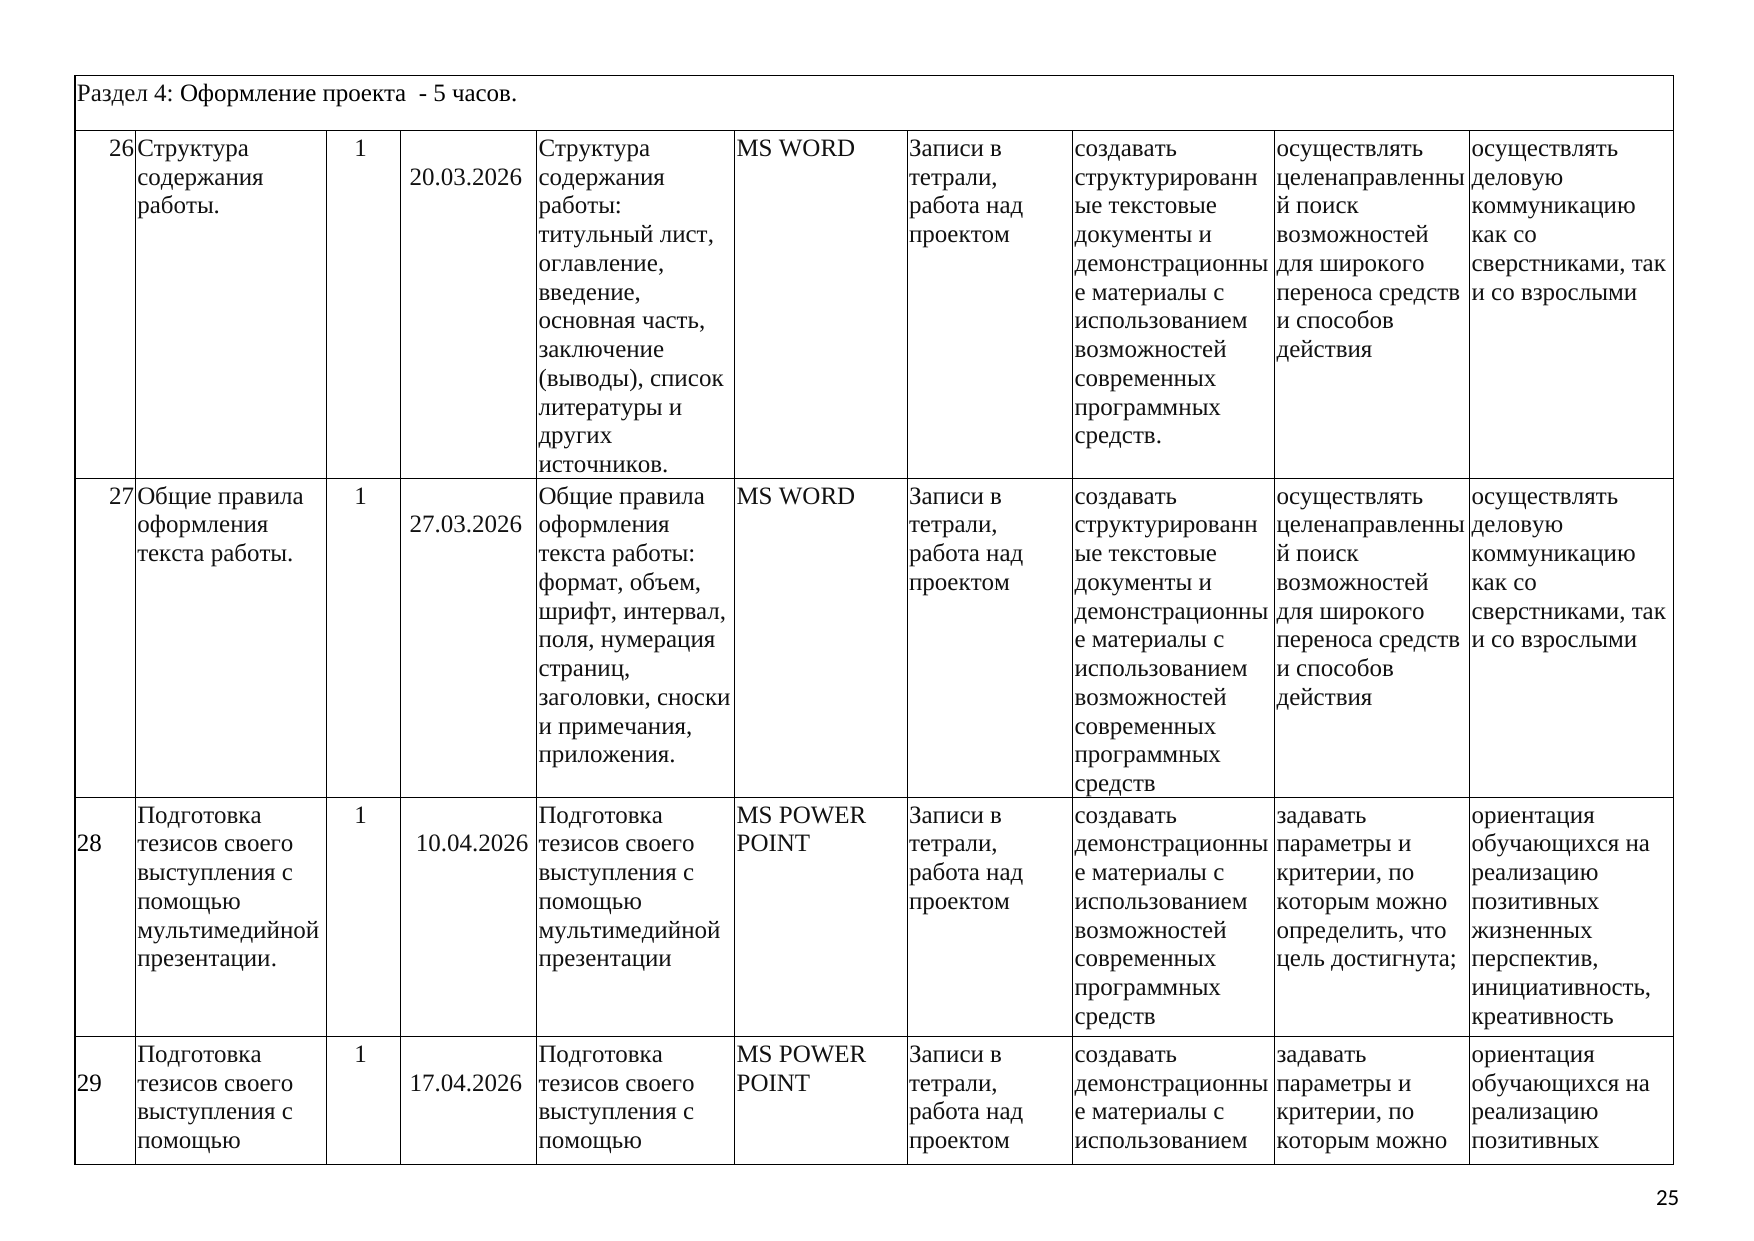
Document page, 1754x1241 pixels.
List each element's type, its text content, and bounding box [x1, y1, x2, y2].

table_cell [1470, 1037, 1673, 1164]
table_cell 1 [327, 798, 400, 1036]
table_cell ориентация обучающихся на реализацию позитивных жизненных перспектив, инициативность, креативность [1470, 798, 1673, 1036]
table_cell создавать демонстрационные материалы с использованием возможностей современных программных средств [1073, 798, 1274, 1036]
table_cell Структура содержания работы: титульный лист, оглавление, введение, основная часть, заключение (выводы), список литературы и других источников. [537, 131, 734, 478]
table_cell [908, 1037, 1072, 1164]
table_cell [136, 1037, 326, 1164]
table_cell Подготовка тезисов своего выступления с помощью мультимедийной презентации. [136, 798, 326, 1036]
table_cell MS WORD [735, 479, 907, 797]
table_cell 1 [327, 131, 400, 478]
table_cell 1 [327, 1037, 400, 1164]
table_cell 29 [76, 1037, 135, 1164]
table_cell Записи в тетрали, работа над проектом [908, 131, 1072, 478]
table_cell MS POWER POINT [735, 798, 907, 1036]
table_cell Общие правила оформления текста работы. [136, 479, 326, 797]
table_cell MS WORD [735, 131, 907, 478]
table_cell 20.03.2026 [401, 131, 536, 478]
table_cell осуществлять деловую коммуникацию как со сверстниками, так и со взрослыми [1470, 131, 1673, 478]
table_cell 27 [76, 479, 135, 797]
table_cell Раздел 4: Оформление проекта - 5 часов. [76, 76, 1673, 130]
table_cell 17.04.2026 [401, 1037, 536, 1164]
table_cell задавать параметры и критерии, по которым можно определить, что цель достигнута; [1275, 798, 1469, 1036]
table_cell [1073, 1037, 1274, 1164]
table_cell Структура содержания работы. [136, 131, 326, 478]
table_cell 1 [327, 479, 400, 797]
table_cell 10.04.2026 [401, 798, 536, 1036]
table_cell 26 [76, 131, 135, 478]
table_cell Общие правила оформления текста работы: формат, объем, шрифт, интервал, поля, нумерация страниц, заголовки, сноски и примечания, приложения. [537, 479, 734, 797]
table_cell MS POWER POINT [735, 1037, 907, 1164]
table_cell Подготовка тезисов своего выступления с помощью мультимедийной презентации [537, 798, 734, 1036]
table_cell Записи в тетрали, работа над проектом [908, 798, 1072, 1036]
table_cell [1275, 1037, 1469, 1164]
table_cell создавать структурированные текстовые документы и демонстрационные материалы с использованием возможностей современных программных средств. [1073, 131, 1274, 478]
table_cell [537, 1037, 734, 1164]
table_cell Записи в тетрали, работа над проектом [908, 479, 1072, 797]
table_cell создавать структурированные текстовые документы и демонстрационные материалы с использованием возможностей современных программных средств [1073, 479, 1274, 797]
table_cell осуществлять целенаправленный поиск возможностей для широкого переноса средств и способов действия [1275, 479, 1469, 797]
table_cell 27.03.2026 [401, 479, 536, 797]
table_cell 28 [76, 798, 135, 1036]
table_cell осуществлять целенаправленный поиск возможностей для широкого переноса средств и способов действия [1275, 131, 1469, 478]
table_cell осуществлять деловую коммуникацию как со сверстниками, так и со взрослыми [1470, 479, 1673, 797]
